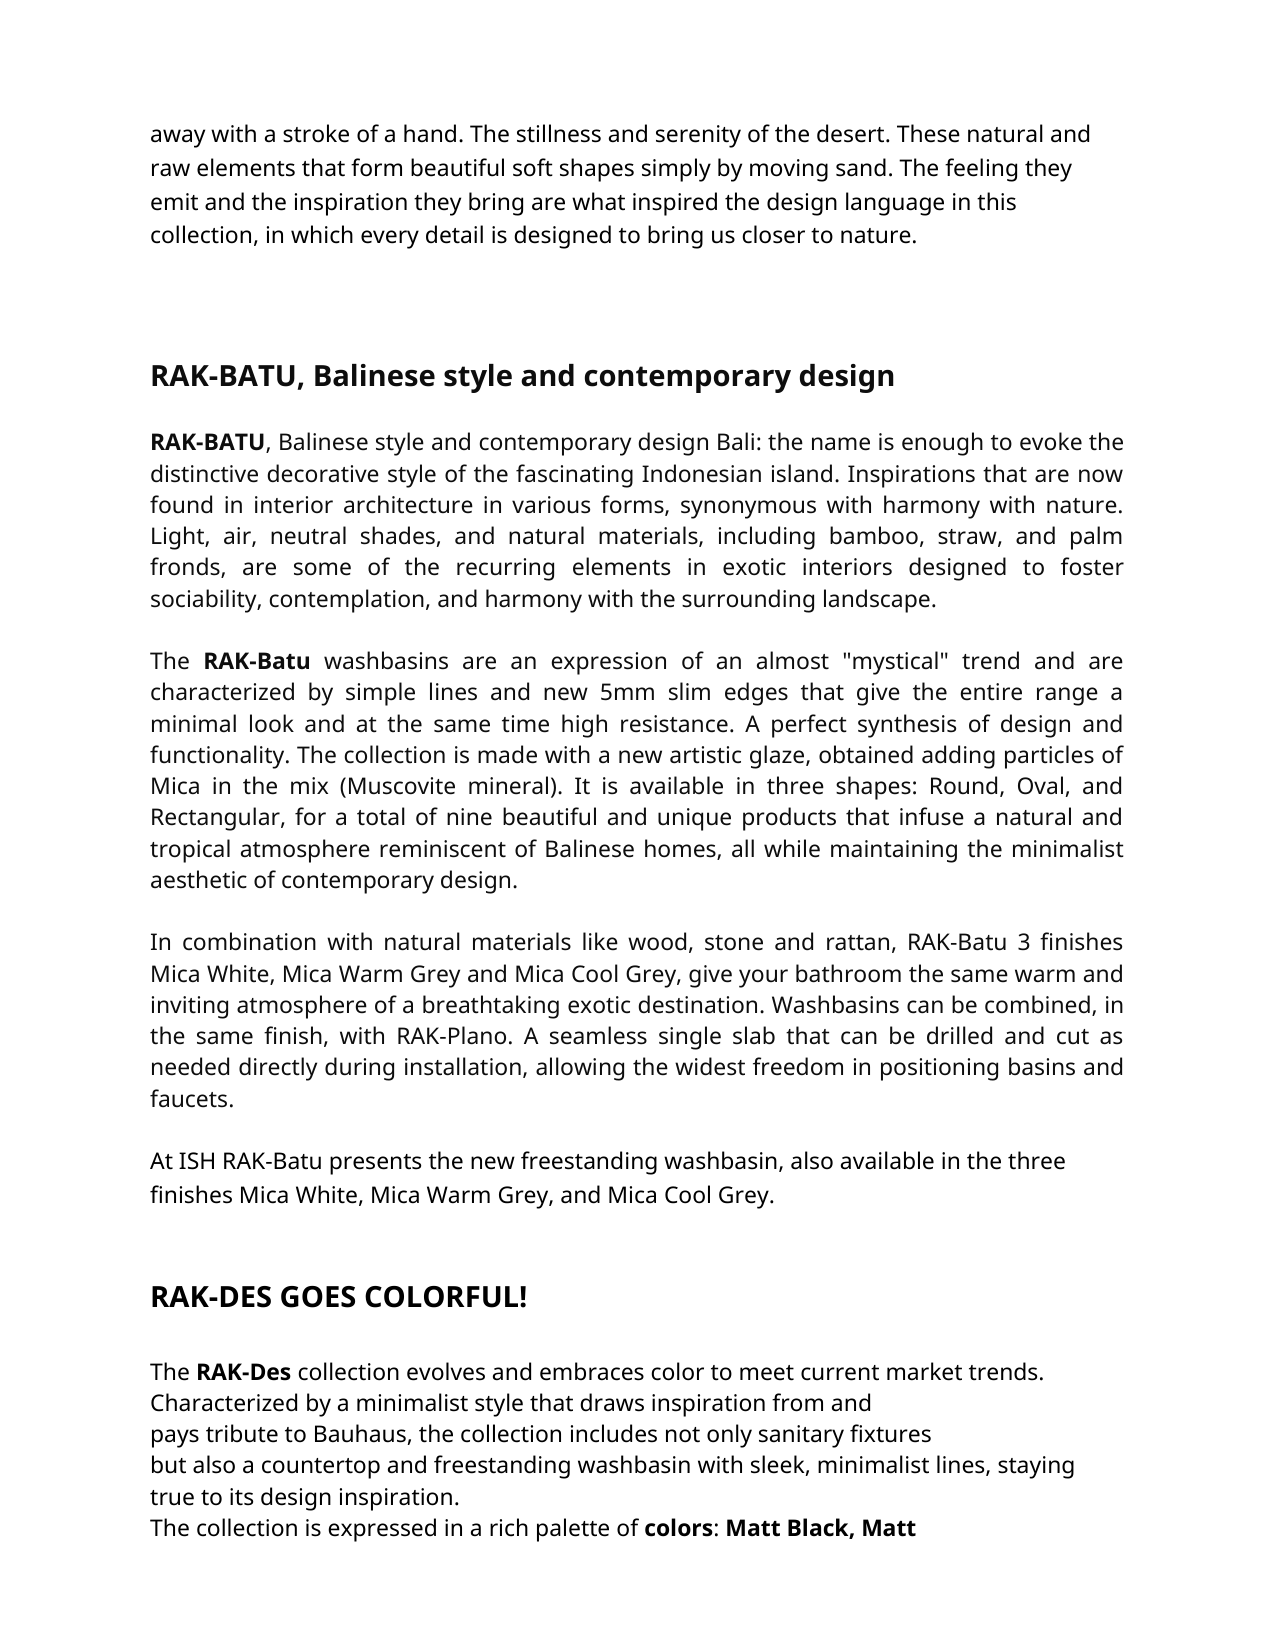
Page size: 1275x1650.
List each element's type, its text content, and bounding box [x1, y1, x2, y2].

text The collection is expressed in a rich palette of colors: Matt Black, Matt [150, 1512, 1125, 1543]
text but also a countertop and freestanding washbasin with sleek, minimalist lines, staying true to its design inspiration. [150, 1449, 1125, 1512]
text RAK-BATU, Balinese style and contemporary design Bali: the name is enough to evoke the distinctive decorative style of the fascinating Indonesian island. Inspirations that are now found in interior architecture in various forms, synonymous with harmony with nature. Light, air, neutral shades, and natural materials, including bamboo, straw, and palm fronds, are some of the recurring elements in exotic interiors designed to foster sociability, contemplation, and harmony with the surrounding landscape. [150, 426, 1125, 614]
text The RAK-Des collection evolves and embraces color to meet current market trends. Characterized by a minimalist style that draws inspiration from and [150, 1356, 1125, 1418]
text RAK-BATU, Balinese style and contemporary design [150, 355, 1125, 395]
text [150, 118, 1125, 251]
text RAK-DES GOES COLORFUL! [150, 1276, 1125, 1316]
text The RAK-Batu washbasins are an expression of an almost "mystical" trend and are characterized by simple lines and new 5mm slim edges that give the entire range a minimal look and at the same time high resistance. A perfect synthesis of design and functionality. The collection is made with a new artistic glaze, obtained adding particles of Mica in the mix (Muscovite mineral). It is available in three shapes: Round, Oval, and Rectangular, for a total of nine beautiful and unique products that infuse a natural and tropical atmosphere reminiscent of Balinese homes, all while maintaining the minimalist aesthetic of contemporary design. [150, 645, 1125, 895]
text In combination with natural materials like wood, stone and rattan, RAK-Batu 3 finishes Mica White, Mica Warm Grey and Mica Cool Grey, give your bathroom the same warm and inviting atmosphere of a breathtaking exotic destination. Washbasins can be combined, in the same finish, with RAK-Plano. A seamless single slab that can be drilled and cut as needed directly during installation, allowing the widest freedom in positioning basins and faucets. [150, 926, 1125, 1114]
text At ISH RAK-Batu presents the new freestanding washbasin, also available in the three finishes Mica White, Mica Warm Grey, and Mica Cool Grey. [150, 1145, 1125, 1210]
text pays tribute to Bauhaus, the collection includes not only sanitary fixtures [150, 1418, 1125, 1449]
